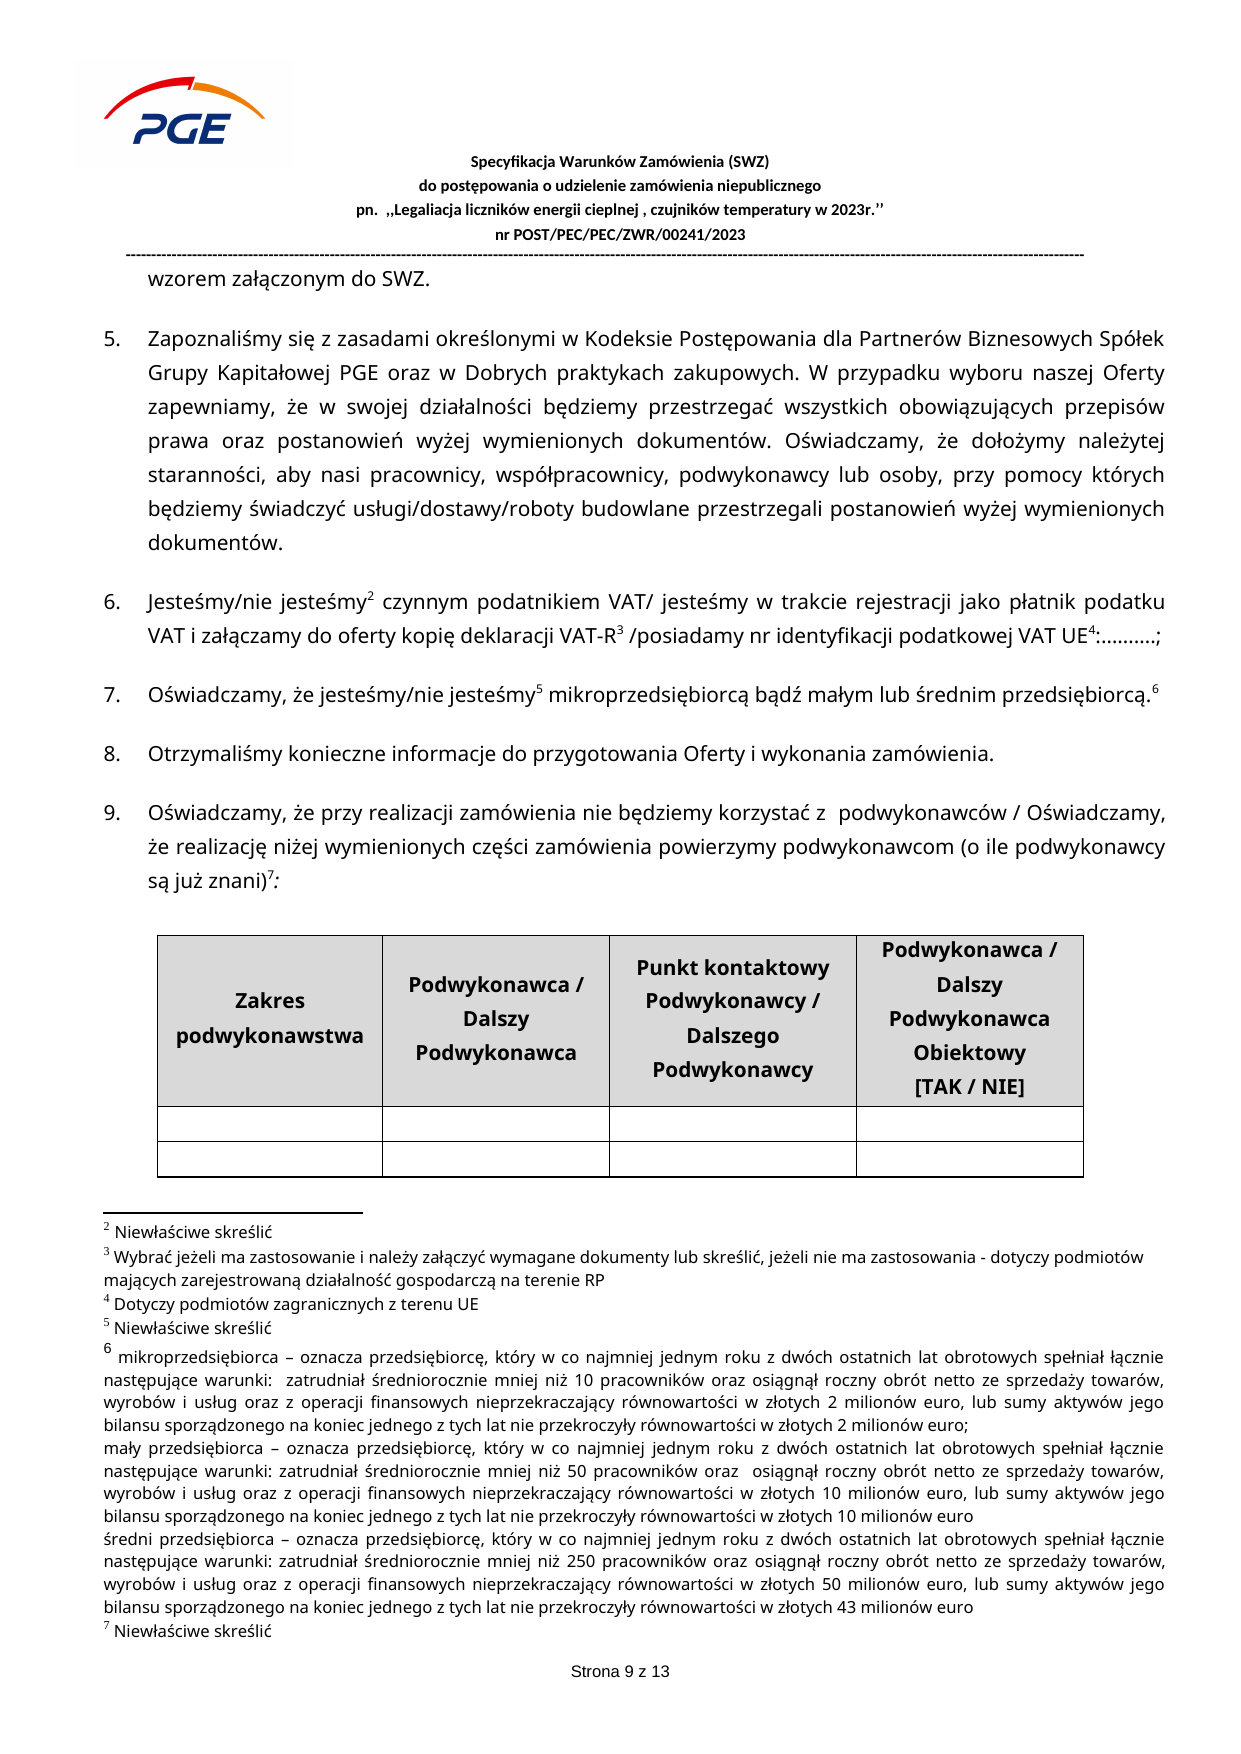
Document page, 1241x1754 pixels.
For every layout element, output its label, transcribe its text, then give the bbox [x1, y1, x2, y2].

list Oświadczamy, że jesteśmy/nie jesteśmy mikroprzedsiębiorcą bądź małym lub średnim przedsiębiorcą. [103, 680, 1166, 709]
table_cell [857, 1107, 1083, 1141]
table_header Podwykonawca / Dalszy Podwykonawca [383, 936, 609, 1106]
table_cell [383, 1107, 609, 1141]
table_cell [610, 1142, 856, 1176]
list Oświadczamy, że przy realizacji zamówienia nie będziemy korzystać z podwykonawców / Oświadczamy, że realizację niżej wymienionych części zamówienia powierzymy podwykonawcom (o ile podwykonawcy są już znani): [103, 798, 1166, 895]
table_header Punkt kontaktowy Podwykonawcy / Dalszego Podwykonawcy [610, 936, 856, 1106]
list Otrzymaliśmy konieczne informacje do przygotowania Oferty i wykonania zamówienia. [103, 739, 1166, 768]
list Jesteśmy/nie jesteśmy czynnym podatnikiem VAT/ jesteśmy w trakcie rejestracji jako płatnik podatku VAT i załączamy do oferty kopię deklaracji VAT-R /posiadamy nr identyfikacji podatkowej VAT UE:……….; [103, 587, 1166, 649]
table_cell [857, 1142, 1083, 1176]
list Zapoznaliśmy się z zasadami określonymi w Kodeksie Postępowania dla Partnerów Biznesowych Spółek Grupy Kapitałowej PGE oraz w Dobrych praktykach zakupowych. W przypadku wyboru naszej Oferty zapewniamy, że w swojej działalności będziemy przestrzegać wszystkich obowiązujących przepisów prawa oraz postanowień wyżej wymienionych dokumentów. Oświadczamy, że dołożymy należytej staranności, aby nasi pracownicy, współpracownicy, podwykonawcy lub osoby, przy pomocy których będziemy świadczyć usługi/dostawy/roboty budowlane przestrzegali postanowień wyżej wymienionych dokumentów. [103, 324, 1166, 556]
table_header Podwykonawca / Dalszy Podwykonawca Obiektowy [TAK / NIE] [857, 936, 1083, 1106]
picture [75, 60, 294, 167]
table_cell [158, 1107, 382, 1141]
table_cell [610, 1107, 856, 1141]
table_cell [383, 1142, 609, 1176]
table_cell [158, 1142, 382, 1176]
table_header Zakres podwykonawstwa [158, 936, 382, 1106]
